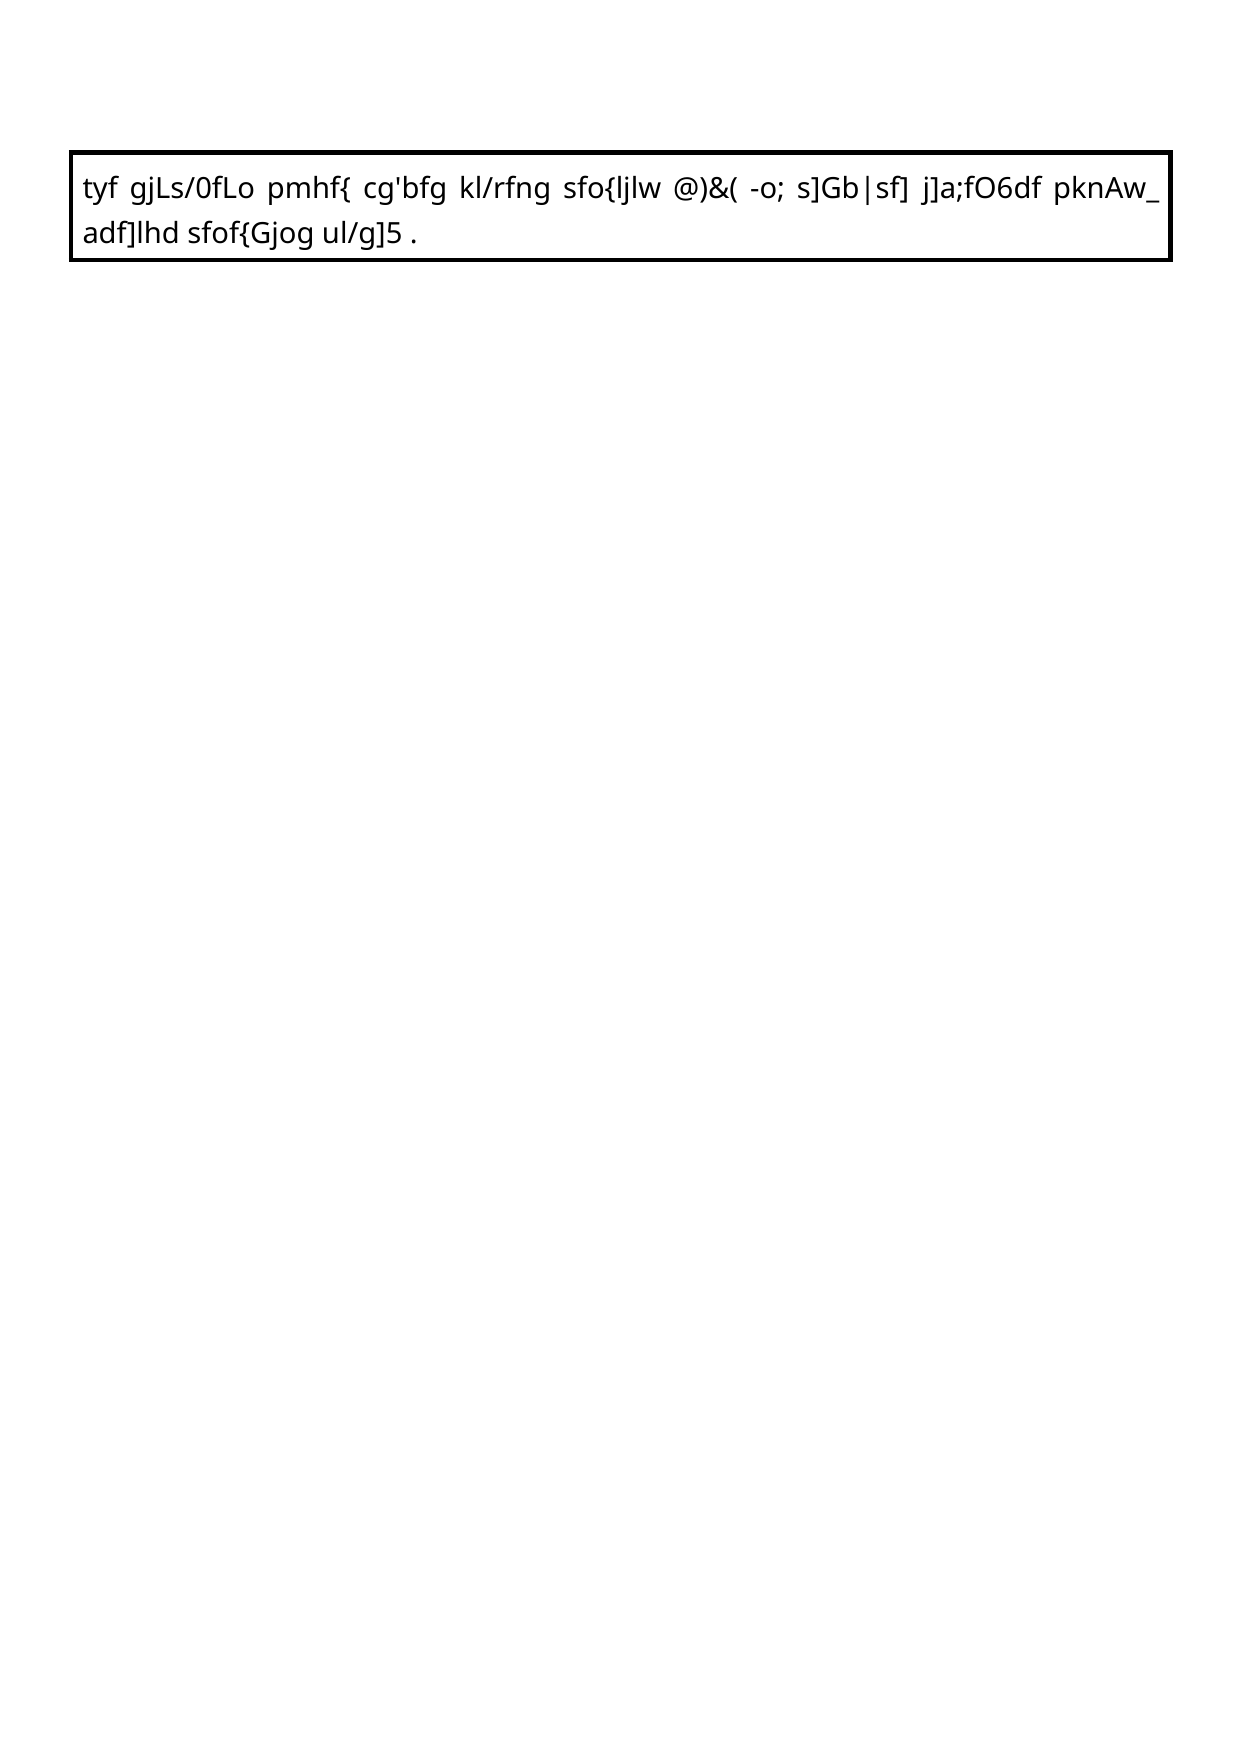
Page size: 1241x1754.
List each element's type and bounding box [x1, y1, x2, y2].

table_header [73, 155, 1168, 257]
